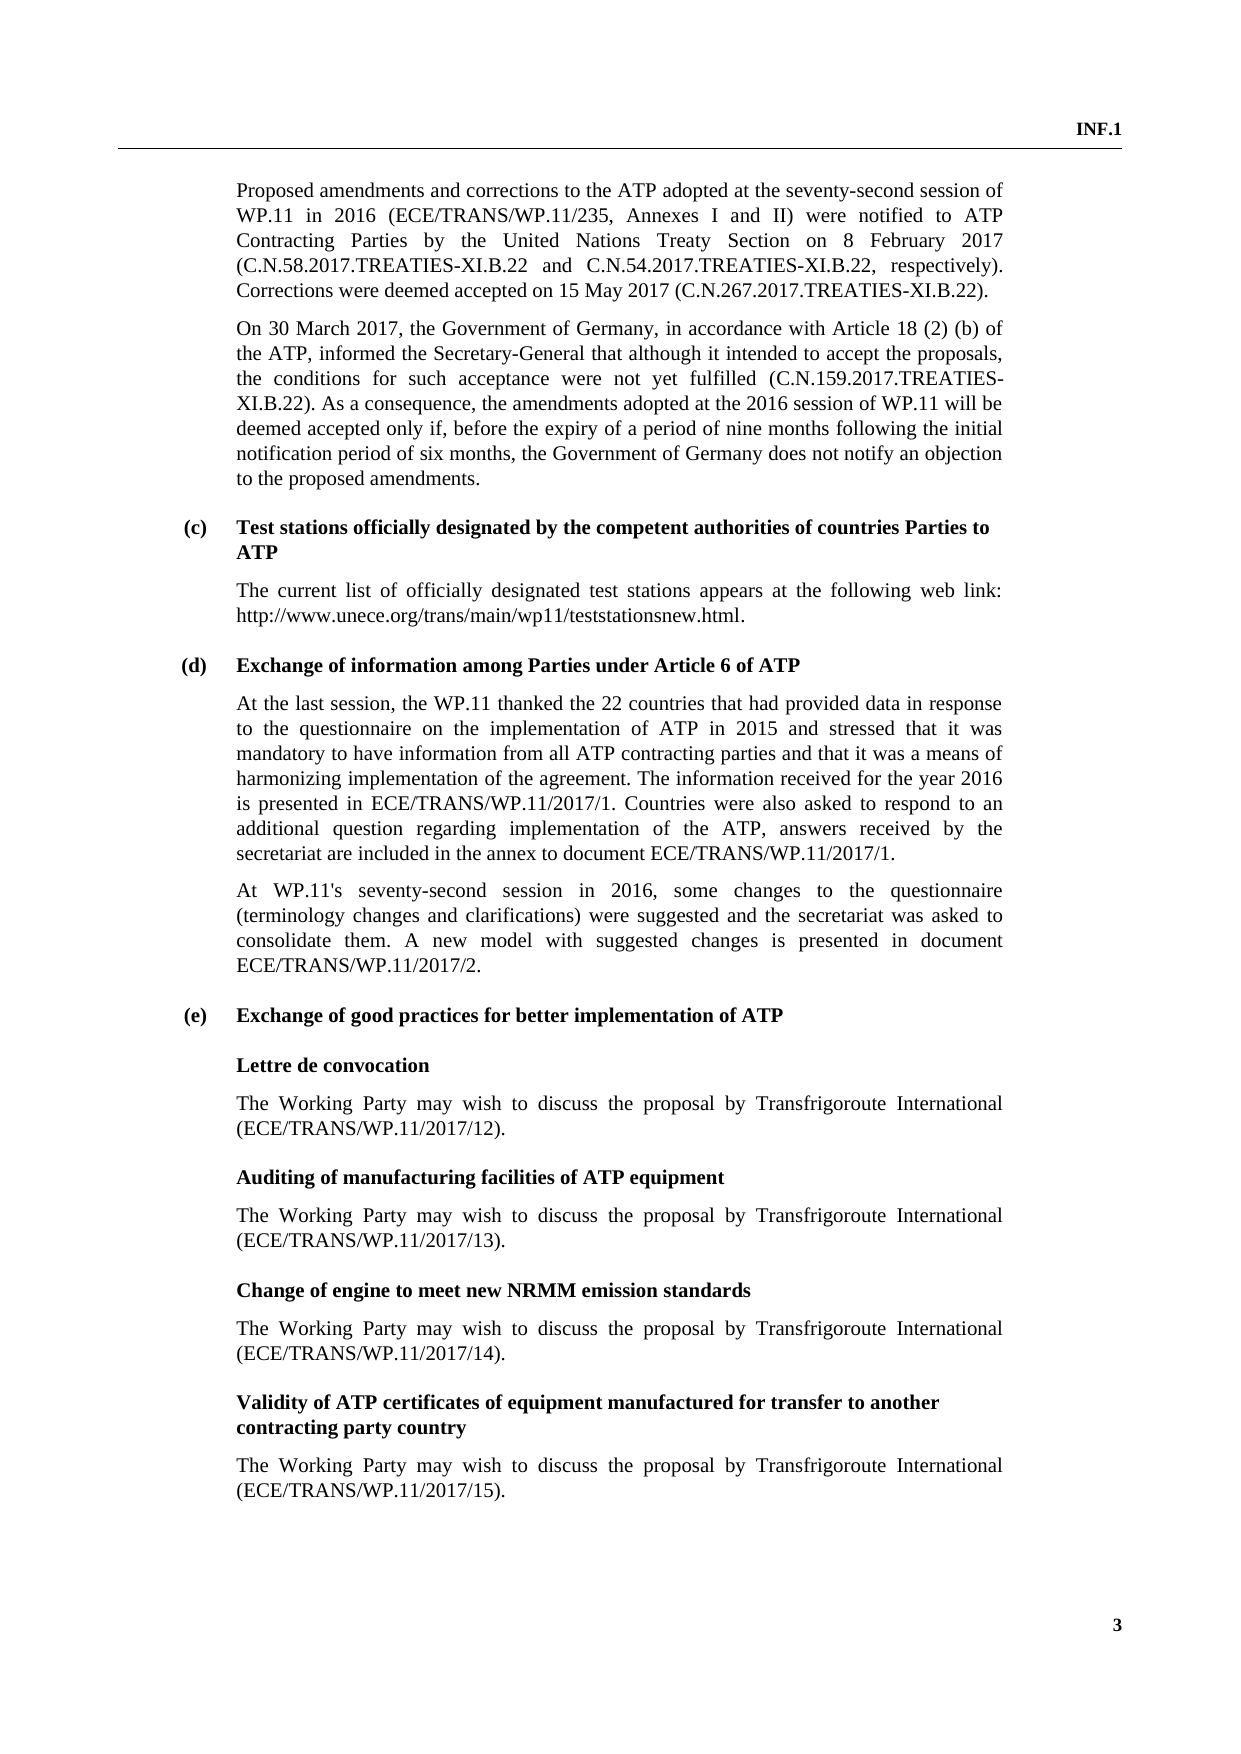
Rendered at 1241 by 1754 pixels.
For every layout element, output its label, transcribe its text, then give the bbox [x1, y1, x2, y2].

text The Working Party may wish to discuss the proposal by Transfrigoroute International (ECE/TRANS/WP.11/2017/15). [236, 1452, 1004, 1502]
text At the last session, the WP.11 thanked the 22 countries that had provided data in response to the questionnaire on the implementation of ATP in 2015 and stressed that it was mandatory to have information from all ATP contracting parties and that it was a means of harmonizing implementation of the agreement. The information received for the year 2016 is presented in ECE/TRANS/WP.11/2017/1. Countries were also asked to respond to an additional question regarding implementation of the ATP, answers received by the secretariat are included in the annex to document ECE/TRANS/WP.11/2017/1. [236, 690, 1004, 865]
text (c) Test stations officially designated by the competent authorities of countries Parties to ATP [118, 515, 1004, 565]
text (e) Exchange of good practices for better implementation of ATP [118, 1002, 1004, 1027]
text The Working Party may wish to discuss the proposal by Transfrigoroute International (ECE/TRANS/WP.11/2017/12). [236, 1090, 1004, 1140]
text The current list of officially designated test stations appears at the following web link: http://www.unece.org/trans/main/wp11/teststationsnew.html. [236, 577, 1004, 627]
text At WP.11's seventy-second session in 2016, some changes to the questionnaire (terminology changes and clarifications) were suggested and the secretariat was asked to consolidate them. A new model with suggested changes is presented in document ECE/TRANS/WP.11/2017/2. [236, 877, 1004, 977]
text The Working Party may wish to discuss the proposal by Transfrigoroute International (ECE/TRANS/WP.11/2017/14). [236, 1315, 1004, 1365]
text Proposed amendments and corrections to the ATP adopted at the seventy-second session of WP.11 in 2016 (ECE/TRANS/WP.11/235, Annexes I and II) were notified to ATP Contracting Parties by the United Nations Treaty Section on 8 February 2017 (C.N.58.2017.TREATIES-XI.B.22 and C.N.54.2017.TREATIES-XI.B.22, respectively). Corrections were deemed accepted on 15 May 2017 (C.N.267.2017.TREATIES-XI.B.22). [236, 177, 1004, 302]
text (d) Exchange of information among Parties under Article 6 of ATP [118, 652, 1004, 677]
text Lettre de convocation [118, 1052, 1004, 1077]
text Auditing of manufacturing facilities of ATP equipment [118, 1165, 1004, 1190]
text The Working Party may wish to discuss the proposal by Transfrigoroute International (ECE/TRANS/WP.11/2017/13). [236, 1202, 1004, 1252]
text Change of engine to meet new NRMM emission standards [118, 1277, 1004, 1302]
text Validity of ATP certificates of equipment manufactured for transfer to another contracting party country [118, 1390, 1004, 1440]
text On 30 March 2017, the Government of Germany, in accordance with Article 18 (2) (b) of the ATP, informed the Secretary-General that although it intended to accept the proposals, the conditions for such acceptance were not yet fulfilled (C.N.159.2017.TREATIES-XI.B.22). As a consequence, the amendments adopted at the 2016 session of WP.11 will be deemed accepted only if, before the expiry of a period of nine months following the initial notification period of six months, the Government of Germany does not notify an objection to the proposed amendments. [236, 315, 1004, 490]
